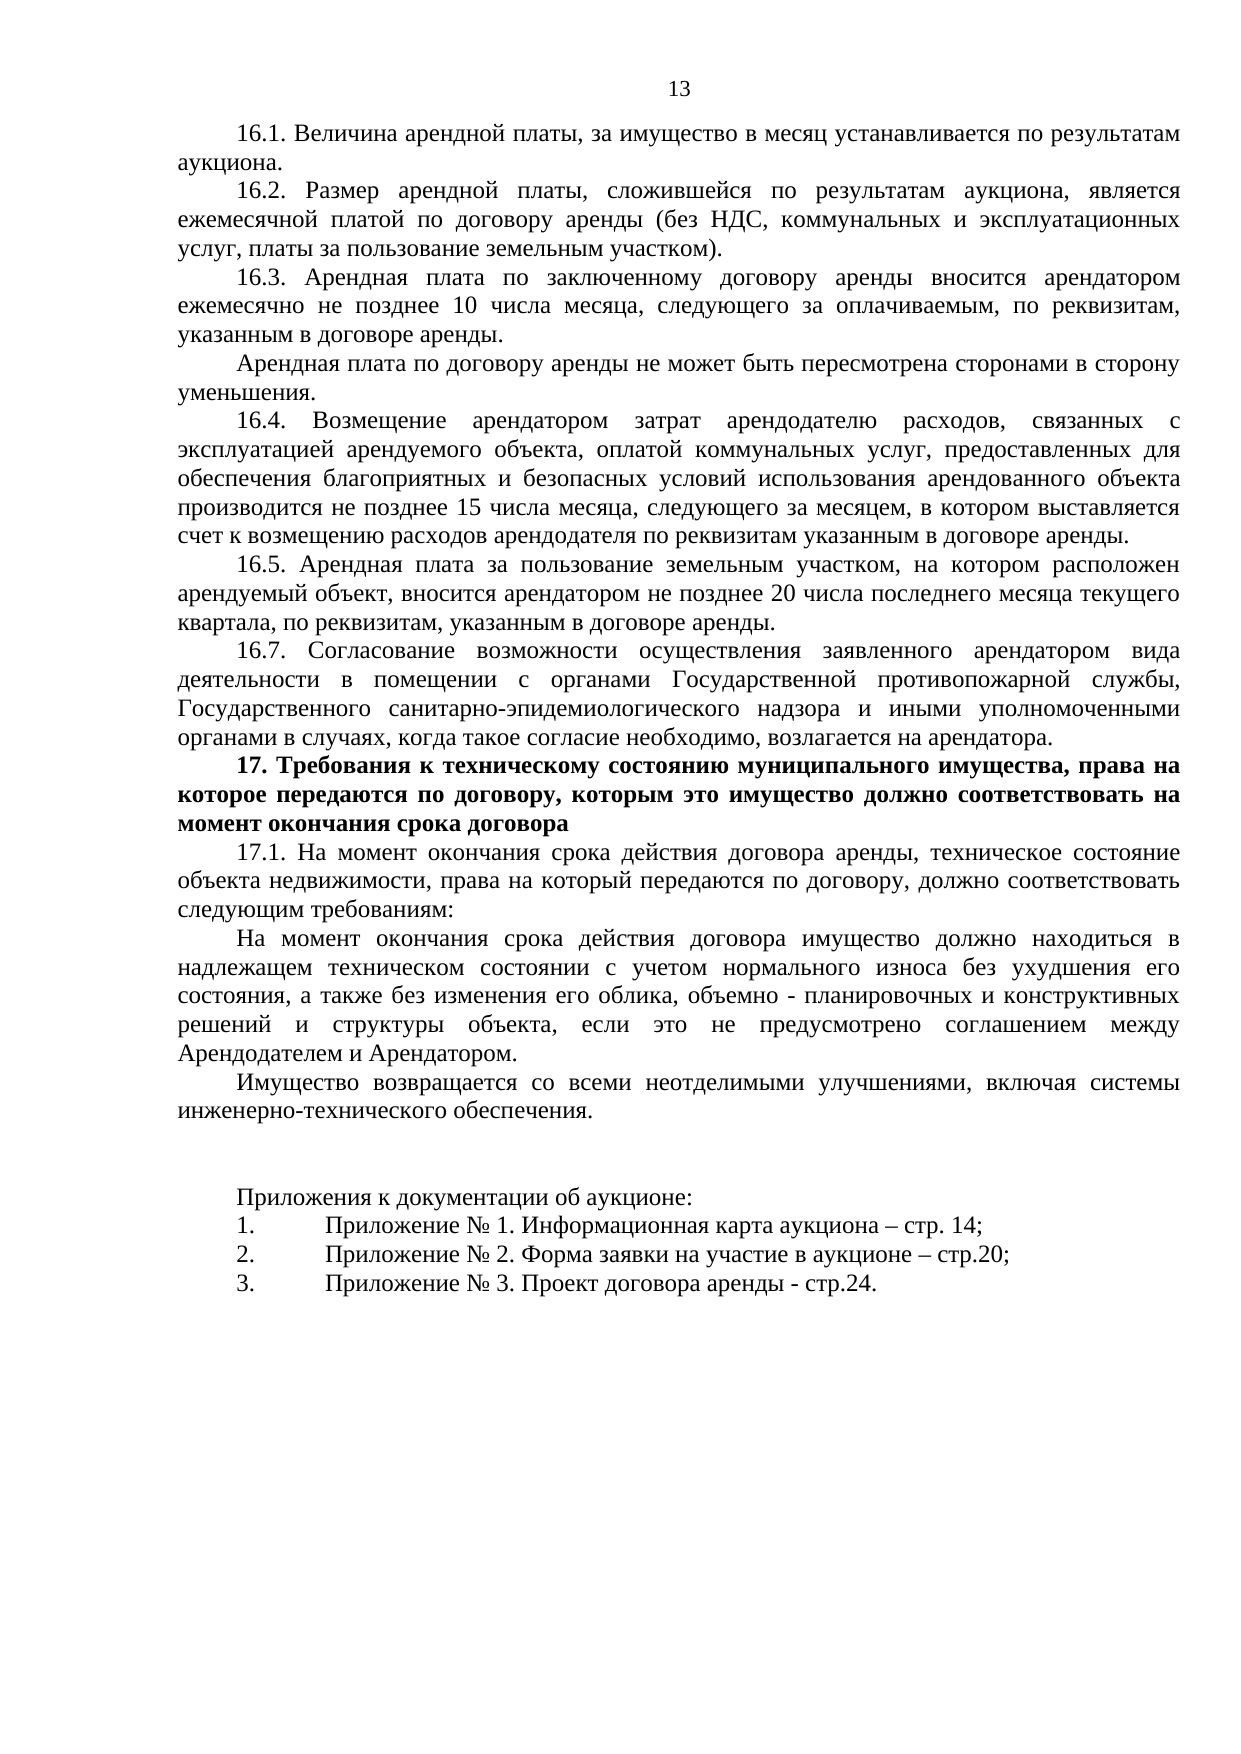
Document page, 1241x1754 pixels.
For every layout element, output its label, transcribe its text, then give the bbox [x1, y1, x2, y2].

text 16.2. Размер арендной платы, сложившейся по результатам аукциона, является ежемесячной платой по договору аренды (без НДС, коммунальных и эксплуатационных услуг, платы за пользование земельным участком). [177, 176, 1181, 262]
text 16.3. Арендная плата по заключенному договору аренды вносится арендатором ежемесячно не позднее 10 числа месяца, следующего за оплачиваемым, по реквизитам, указанным в договоре аренды. [177, 262, 1181, 348]
text 17.1. На момент окончания срока действия договора аренды, техническое состояние объекта недвижимости, права на который передаются по договору, должно соответствовать следующим требованиям: [177, 837, 1181, 923]
text Имущество возвращается со всеми неотделимыми улучшениями, включая системы инженерно-технического обеспечения. [177, 1067, 1181, 1124]
text 16.1. Величина арендной платы, за имущество в месяц устанавливается по результатам аукциона. [177, 118, 1181, 176]
text 16.5. Арендная плата за пользование земельным участком, на котором расположен арендуемый объект, вносится арендатором не позднее 20 числа последнего месяца текущего квартала, по реквизитам, указанным в договоре аренды. [177, 549, 1181, 636]
list Приложение № 1. Информационная карта аукциона – стр. 14; [177, 1211, 1181, 1239]
text На момент окончания срока действия договора имущество должно находиться в надлежащем техническом состоянии с учетом нормального износа без ухудшения его состояния, а также без изменения его облика, объемно - планировочных и конструктивных решений и структуры объекта, если это не предусмотрено соглашением между Арендодателем и Арендатором. [177, 923, 1181, 1067]
text Арендная плата по договору аренды не может быть пересмотрена сторонами в сторону уменьшения. [177, 348, 1181, 406]
text Приложения к документации об аукционе: [177, 1182, 1181, 1211]
text 16.7. Согласование возможности осуществления заявленного арендатором вида деятельности в помещении с органами Государственной противопожарной службы, Государственного санитарно-эпидемиологического надзора и иными уполномоченными органами в случаях, когда такое согласие необходимо, возлагается на арендатора. [177, 636, 1181, 751]
list Приложение № 3. Проект договора аренды - стр.24. [177, 1268, 1181, 1297]
text 16.4. Возмещение арендатором затрат арендодателю расходов, связанных с эксплуатацией арендуемого объекта, оплатой коммунальных услуг, предоставленных для обеспечения благоприятных и безопасных условий использования арендованного объекта производится не позднее 15 числа месяца, следующего за месяцем, в котором выставляется счет к возмещению расходов арендодателя по реквизитам указанным в договоре аренды. [177, 406, 1181, 549]
list Приложение № 2. Форма заявки на участие в аукционе – стр.20; [177, 1239, 1181, 1268]
text 17. Требования к техническому состоянию муниципального имущества, права на которое передаются по договору, которым это имущество должно соответствовать на момент окончания срока договора [177, 751, 1181, 837]
